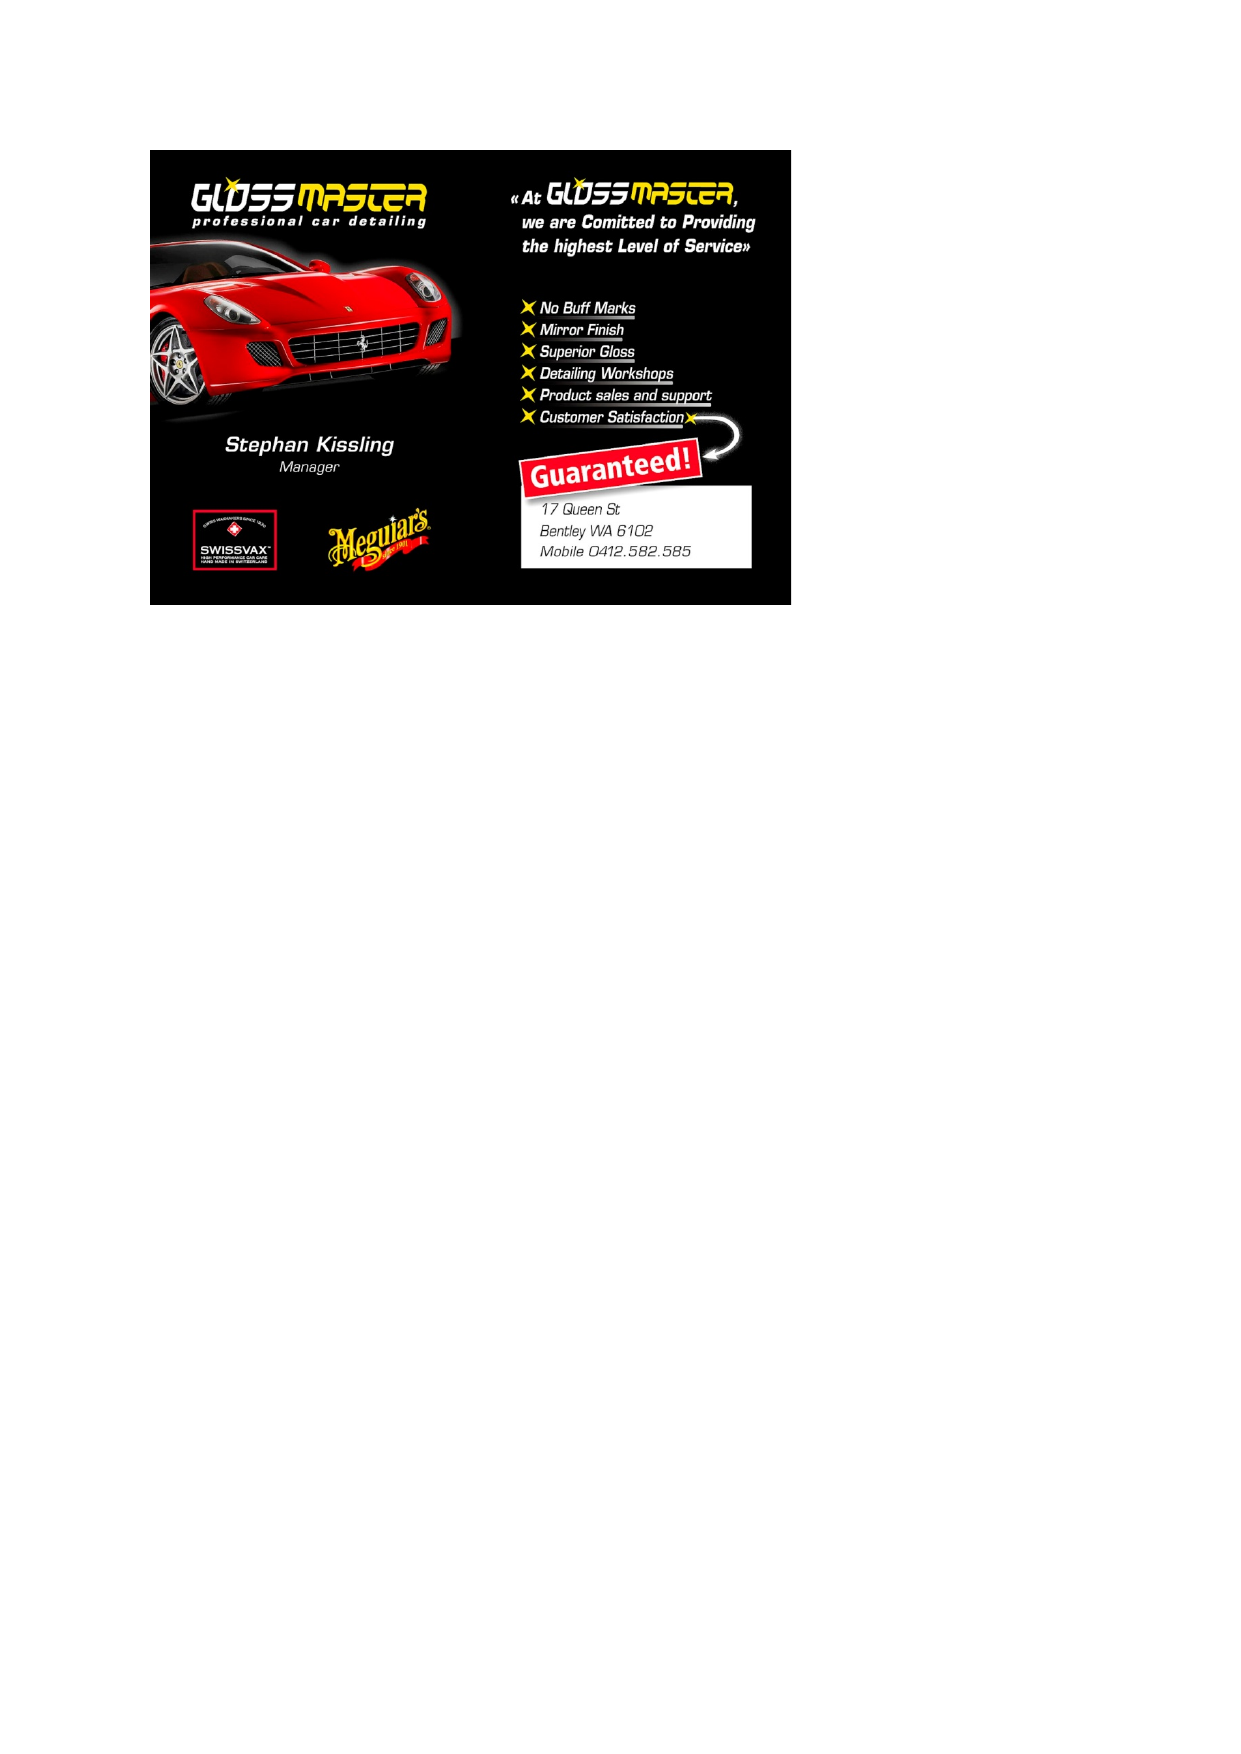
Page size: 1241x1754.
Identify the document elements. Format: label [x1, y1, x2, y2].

picture [150, 150, 792, 605]
